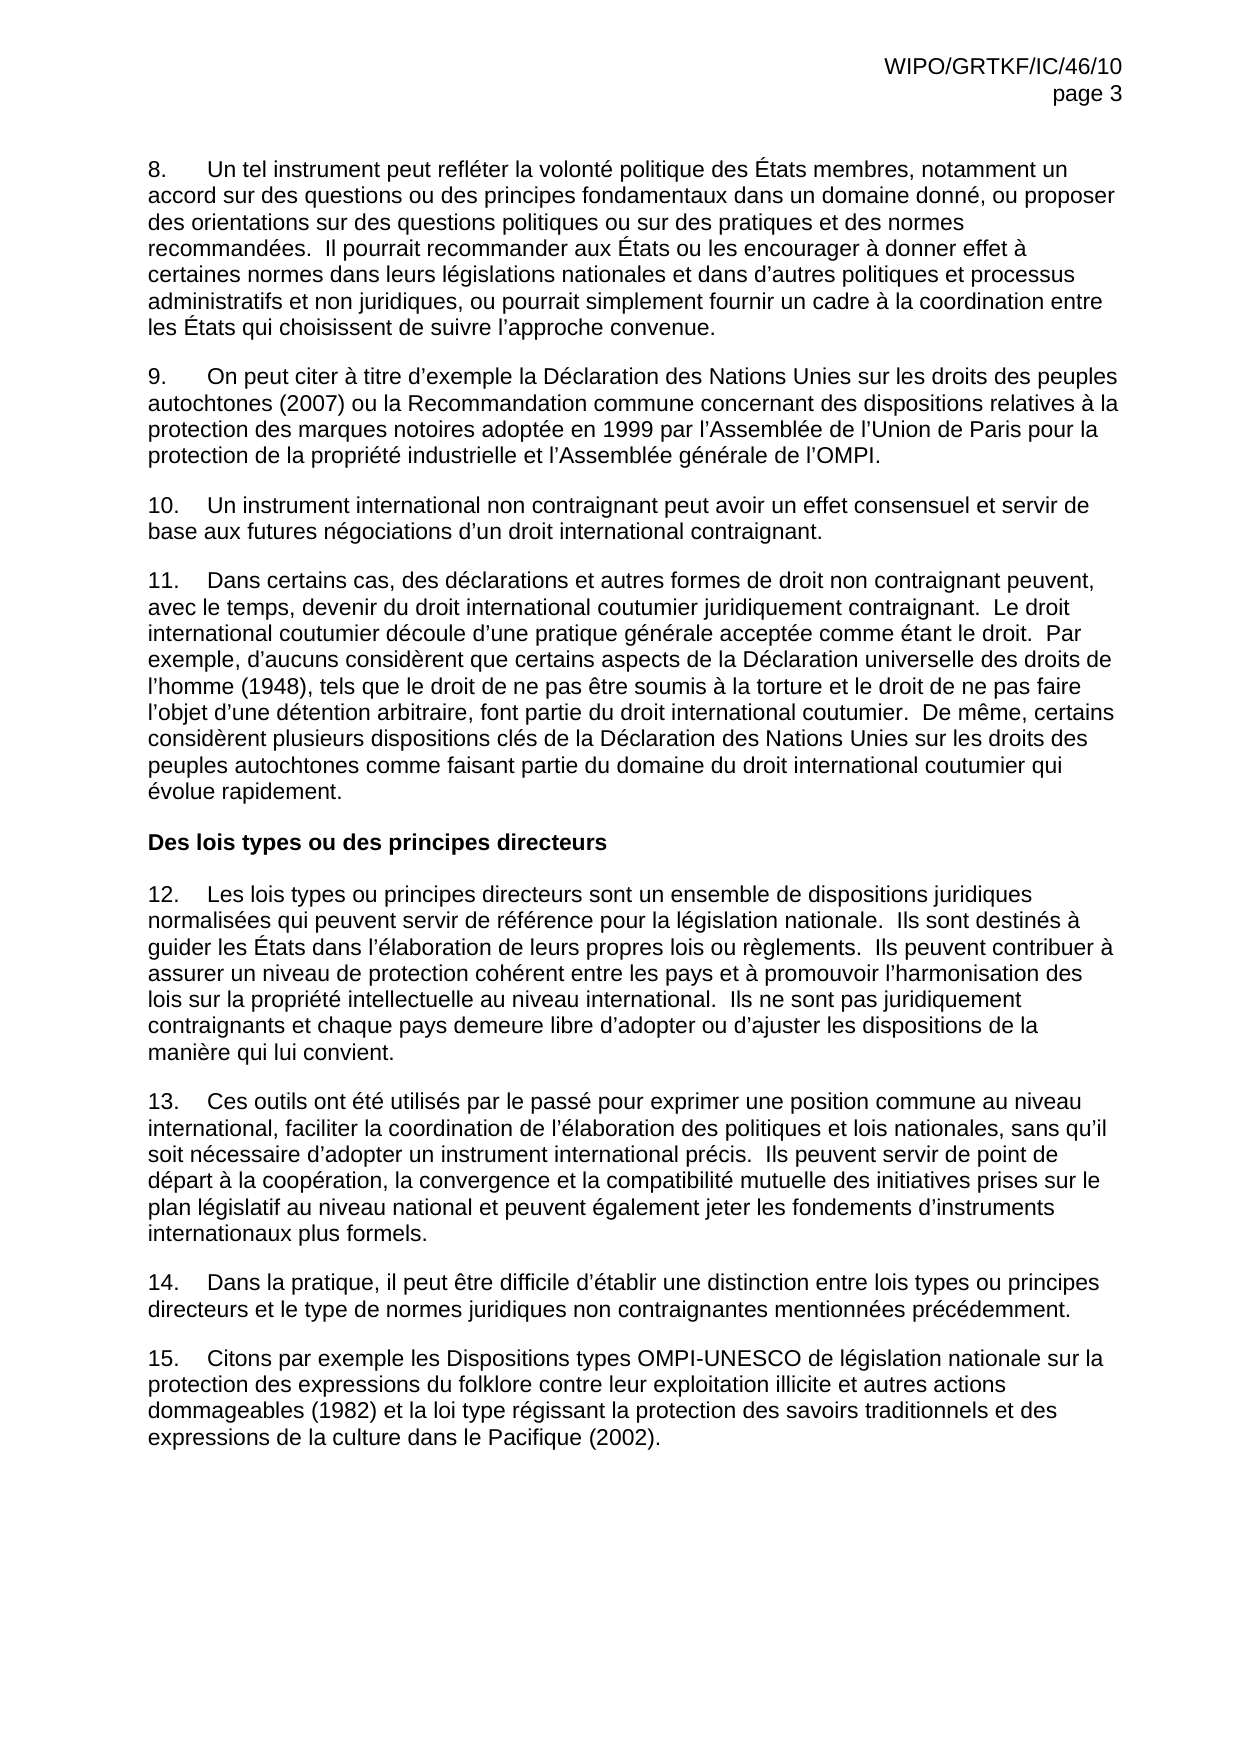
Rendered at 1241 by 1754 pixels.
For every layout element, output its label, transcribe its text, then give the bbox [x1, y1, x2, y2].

text On peut citer à titre d’exemple la Déclaration des Nations Unies sur les droits des peuples autochtones (2007) ou la Recommandation commune concernant des dispositions relatives à la protection des marques notoires adoptée en 1999 par l’Assemblée de l’Union de Paris pour la protection de la propriété industrielle et l’Assemblée générale de l’OMPI. [148, 363, 1122, 469]
subtitle Des lois types ou des principes directeurs [148, 829, 1122, 856]
text Ces outils ont été utilisés par le passé pour exprimer une position commune au niveau international, faciliter la coordination de l’élaboration des politiques et lois nationales, sans qu’il soit nécessaire d’adopter un instrument international précis. Ils peuvent servir de point de départ à la coopération, la convergence et la compatibilité mutuelle des initiatives prises sur le plan législatif au niveau national et peuvent également jeter les fondements d’instruments internationaux plus formels. [148, 1088, 1122, 1246]
text Citons par exemple les Dispositions types OMPI-UNESCO de législation nationale sur la protection des expressions du folklore contre leur exploitation illicite et autres actions dommageables (1982) et la loi type régissant la protection des savoirs traditionnels et des expressions de la culture dans le Pacifique (2002). [148, 1345, 1122, 1450]
text Dans la pratique, il peut être difficile d’établir une distinction entre lois types ou principes directeurs et le type de normes juridiques non contraignantes mentionnées précédemment. [148, 1269, 1122, 1322]
text Un instrument international non contraignant peut avoir un effet consensuel et servir de base aux futures négociations d’un droit international contraignant. [148, 492, 1122, 544]
text Un tel instrument peut refléter la volonté politique des États membres, notamment un accord sur des questions ou des principes fondamentaux dans un domaine donné, ou proposer des orientations sur des questions politiques ou sur des pratiques et des normes recommandées. Il pourrait recommander aux États ou les encourager à donner effet à certaines normes dans leurs législations nationales et dans d’autres politiques et processus administratifs et non juridiques, ou pourrait simplement fournir un cadre à la coordination entre les États qui choisissent de suivre l’approche convenue. [148, 156, 1122, 340]
text Dans certains cas, des déclarations et autres formes de droit non contraignant peuvent, avec le temps, devenir du droit international coutumier juridiquement contraignant. Le droit international coutumier découle d’une pratique générale acceptée comme étant le droit. Par exemple, d’aucuns considèrent que certains aspects de la Déclaration universelle des droits de l’homme (1948), tels que le droit de ne pas être soumis à la torture et le droit de ne pas faire l’objet d’une détention arbitraire, font partie du droit international coutumier. De même, certains considèrent plusieurs dispositions clés de la Déclaration des Nations Unies sur les droits des peuples autochtones comme faisant partie du domaine du droit international coutumier qui évolue rapidement. [148, 567, 1122, 804]
text Les lois types ou principes directeurs sont un ensemble de dispositions juridiques normalisées qui peuvent servir de référence pour la législation nationale. Ils sont destinés à guider les États dans l’élaboration de leurs propres lois ou règlements. Ils peuvent contribuer à assurer un niveau de protection cohérent entre les pays et à promouvoir l’harmonisation des lois sur la propriété intellectuelle au niveau international. Ils ne sont pas juridiquement contraignants et chaque pays demeure libre d’adopter ou d’ajuster les dispositions de la manière qui lui convient. [148, 881, 1122, 1065]
